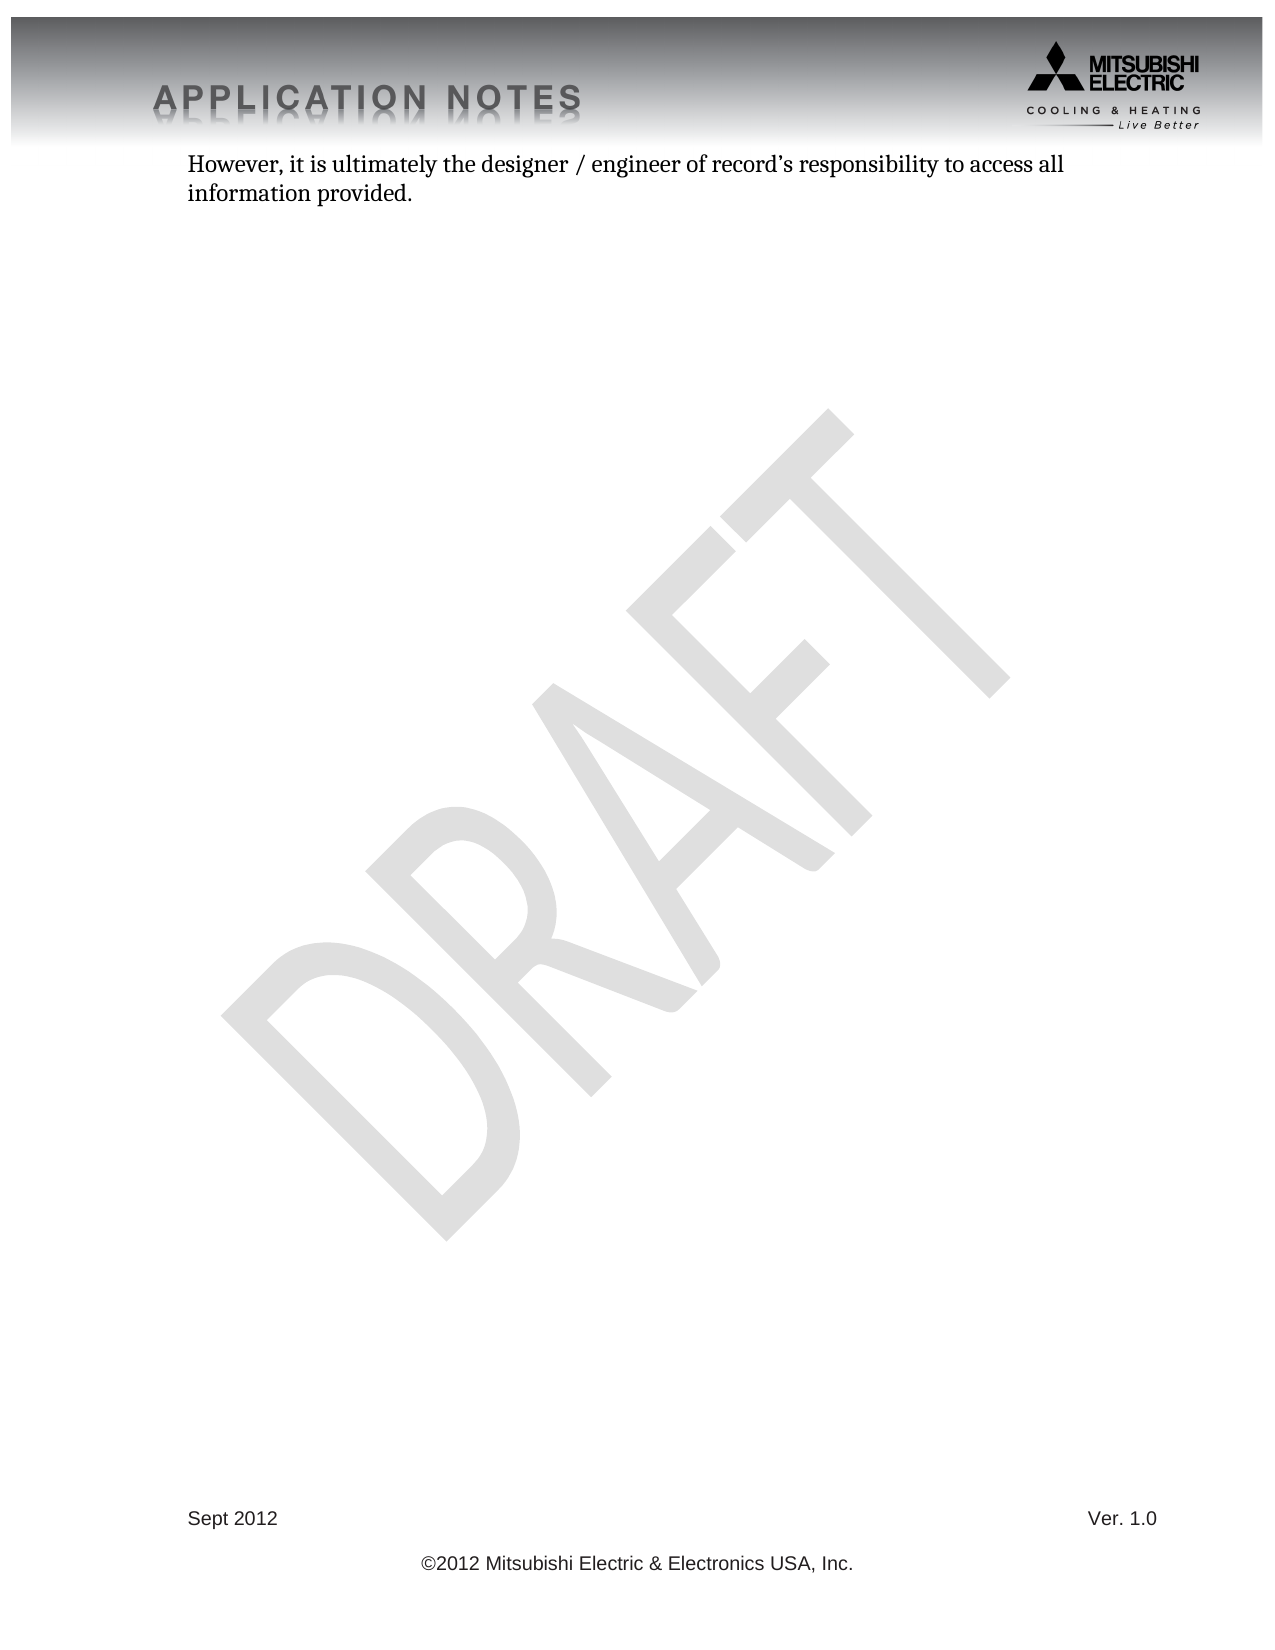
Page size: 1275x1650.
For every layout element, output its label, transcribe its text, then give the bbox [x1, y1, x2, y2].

picture [11, 17, 1263, 166]
text However, it is ultimately the designer / engineer of record’s responsibility to access all information provided. [187, 150, 1087, 207]
